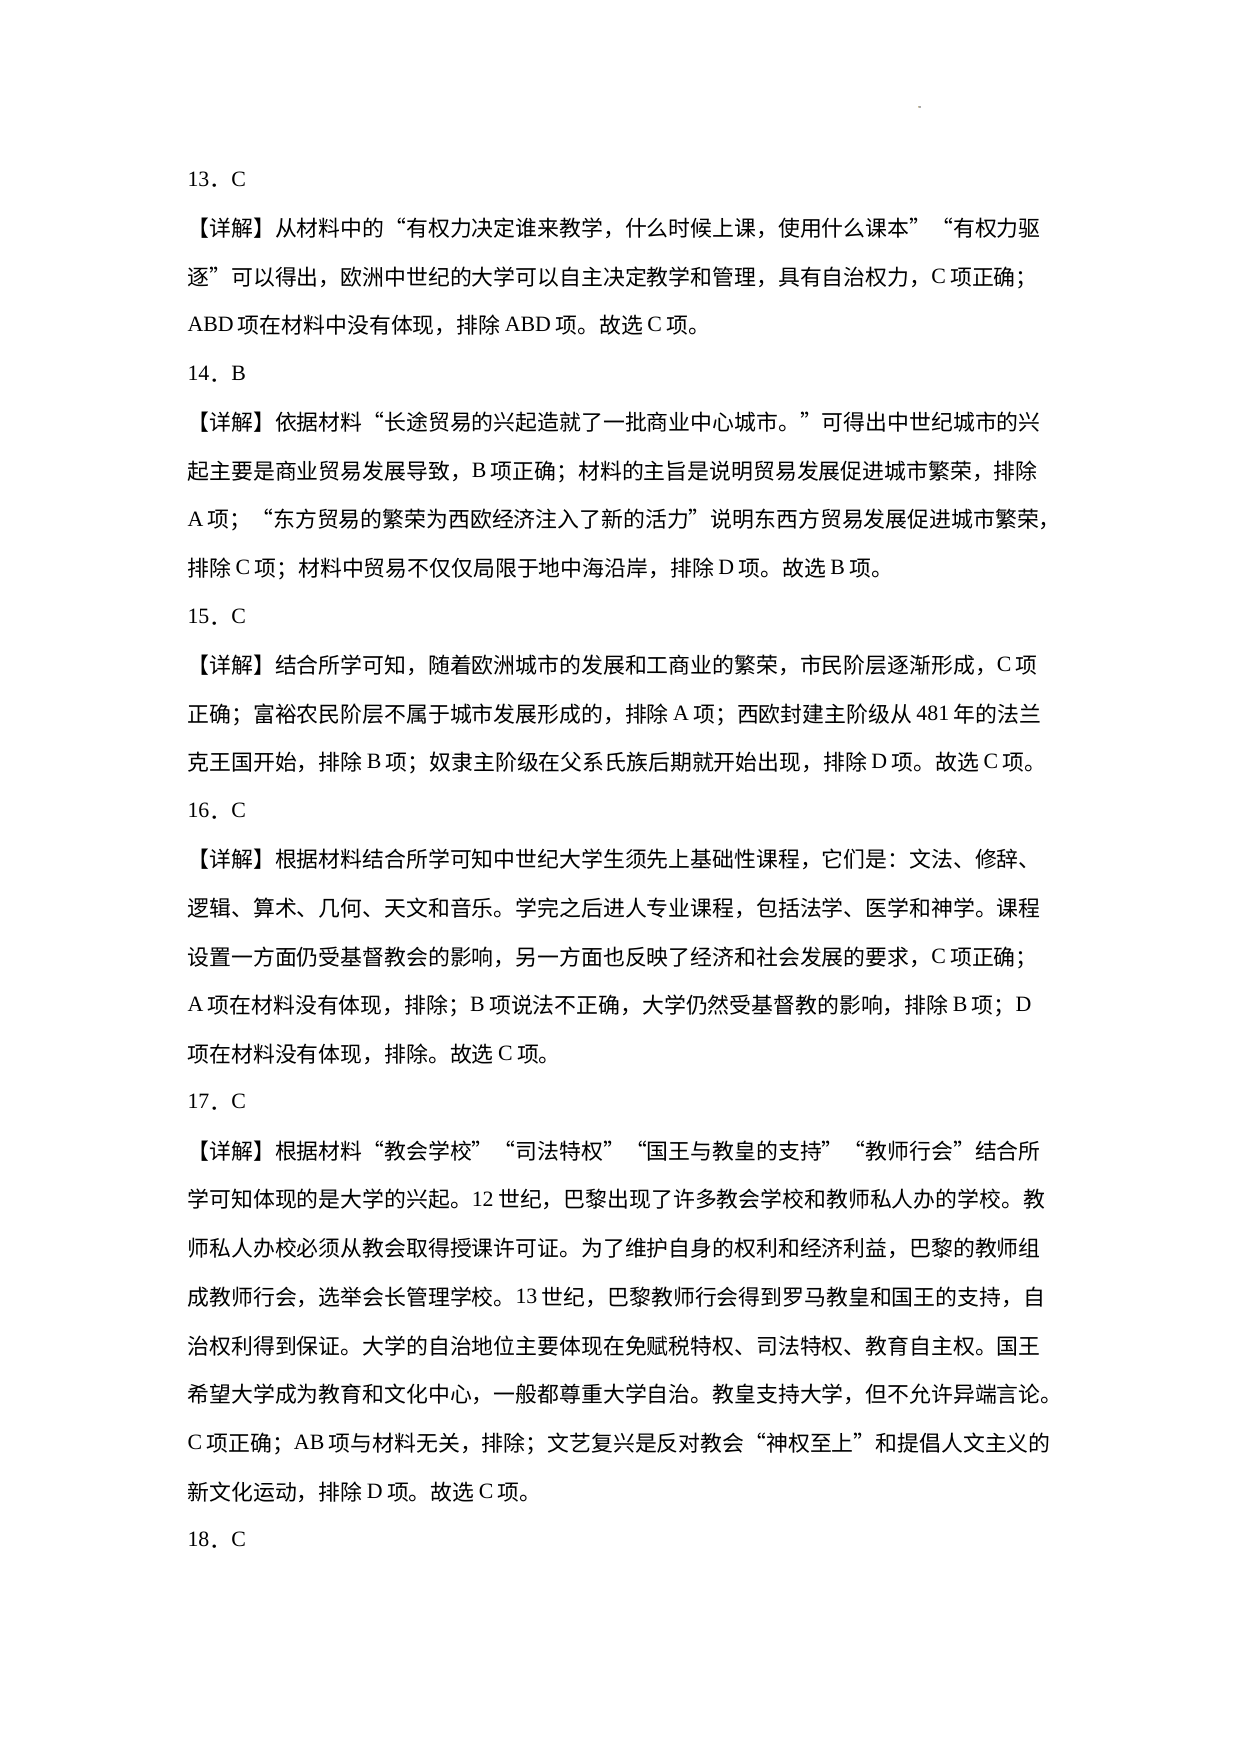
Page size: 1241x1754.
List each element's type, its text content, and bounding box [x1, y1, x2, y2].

text 【详解】从材料中的“有权力决定谁来教学，什么时候上课，使用什么课本”“有权力驱逐”可以得出，欧洲中世纪的大学可以自主决定教学和管理，具有自治权力，C项正确；ABD项在材料中没有体现，排除ABD项。故选C项。 [187, 210, 1053, 340]
text 【详解】结合所学可知，随着欧洲城市的发展和工商业的繁荣，市民阶层逐渐形成，C项正确；富裕农民阶层不属于城市发展形成的，排除A项；西欧封建主阶级从481年的法兰克王国开始，排除B项；奴隶主阶级在父系氏族后期就开始出现，排除D项。故选C项。 [187, 647, 1053, 777]
text 13．C [187, 162, 1053, 194]
text 18．C [187, 1523, 1053, 1555]
text 【详解】根据材料结合所学可知中世纪大学生须先上基础性课程，它们是：文法、修辞、逻辑、算术、几何、天文和音乐。学完之后进人专业课程，包括法学、医学和神学。课程设置一方面仍受基督教会的影响，另一方面也反映了经济和社会发展的要求，C项正确；A项在材料没有体现，排除；B项说法不正确，大学仍然受基督教的影响，排除B项；D项在材料没有体现，排除。故选C项。 [187, 842, 1053, 1069]
text 【详解】依据材料“长途贸易的兴起造就了一批商业中心城市。”可得出中世纪城市的兴起主要是商业贸易发展导致，B项正确；材料的主旨是说明贸易发展促进城市繁荣，排除A项；“东方贸易的繁荣为西欧经济注入了新的活力”说明东西方贸易发展促进城市繁荣，排除C项；材料中贸易不仅仅局限于地中海沿岸，排除D项。故选B项。 [187, 404, 1053, 583]
text 17．C [187, 1085, 1053, 1117]
text 【详解】根据材料“教会学校”“司法特权”“国王与教皇的支持”“教师行会”结合所学可知体现的是大学的兴起。12世纪，巴黎出现了许多教会学校和教师私人办的学校。教师私人办校必须从教会取得授课许可证。为了维护自身的权利和经济利益，巴黎的教师组成教师行会，选举会长管理学校。13世纪，巴黎教师行会得到罗马教皇和国王的支持，自治权利得到保证。大学的自治地位主要体现在免赋税特权、司法特权、教育自主权。国王希望大学成为教育和文化中心，一般都尊重大学自治。教皇支持大学，但不允许异端言论。C项正确；AB项与材料无关，排除；文艺复兴是反对教会“神权至上”和提倡人文主义的新文化运动，排除D项。故选C项。 [187, 1133, 1053, 1507]
text 14．B [187, 356, 1053, 389]
text 16．C [187, 793, 1053, 826]
text 15．C [187, 599, 1053, 632]
